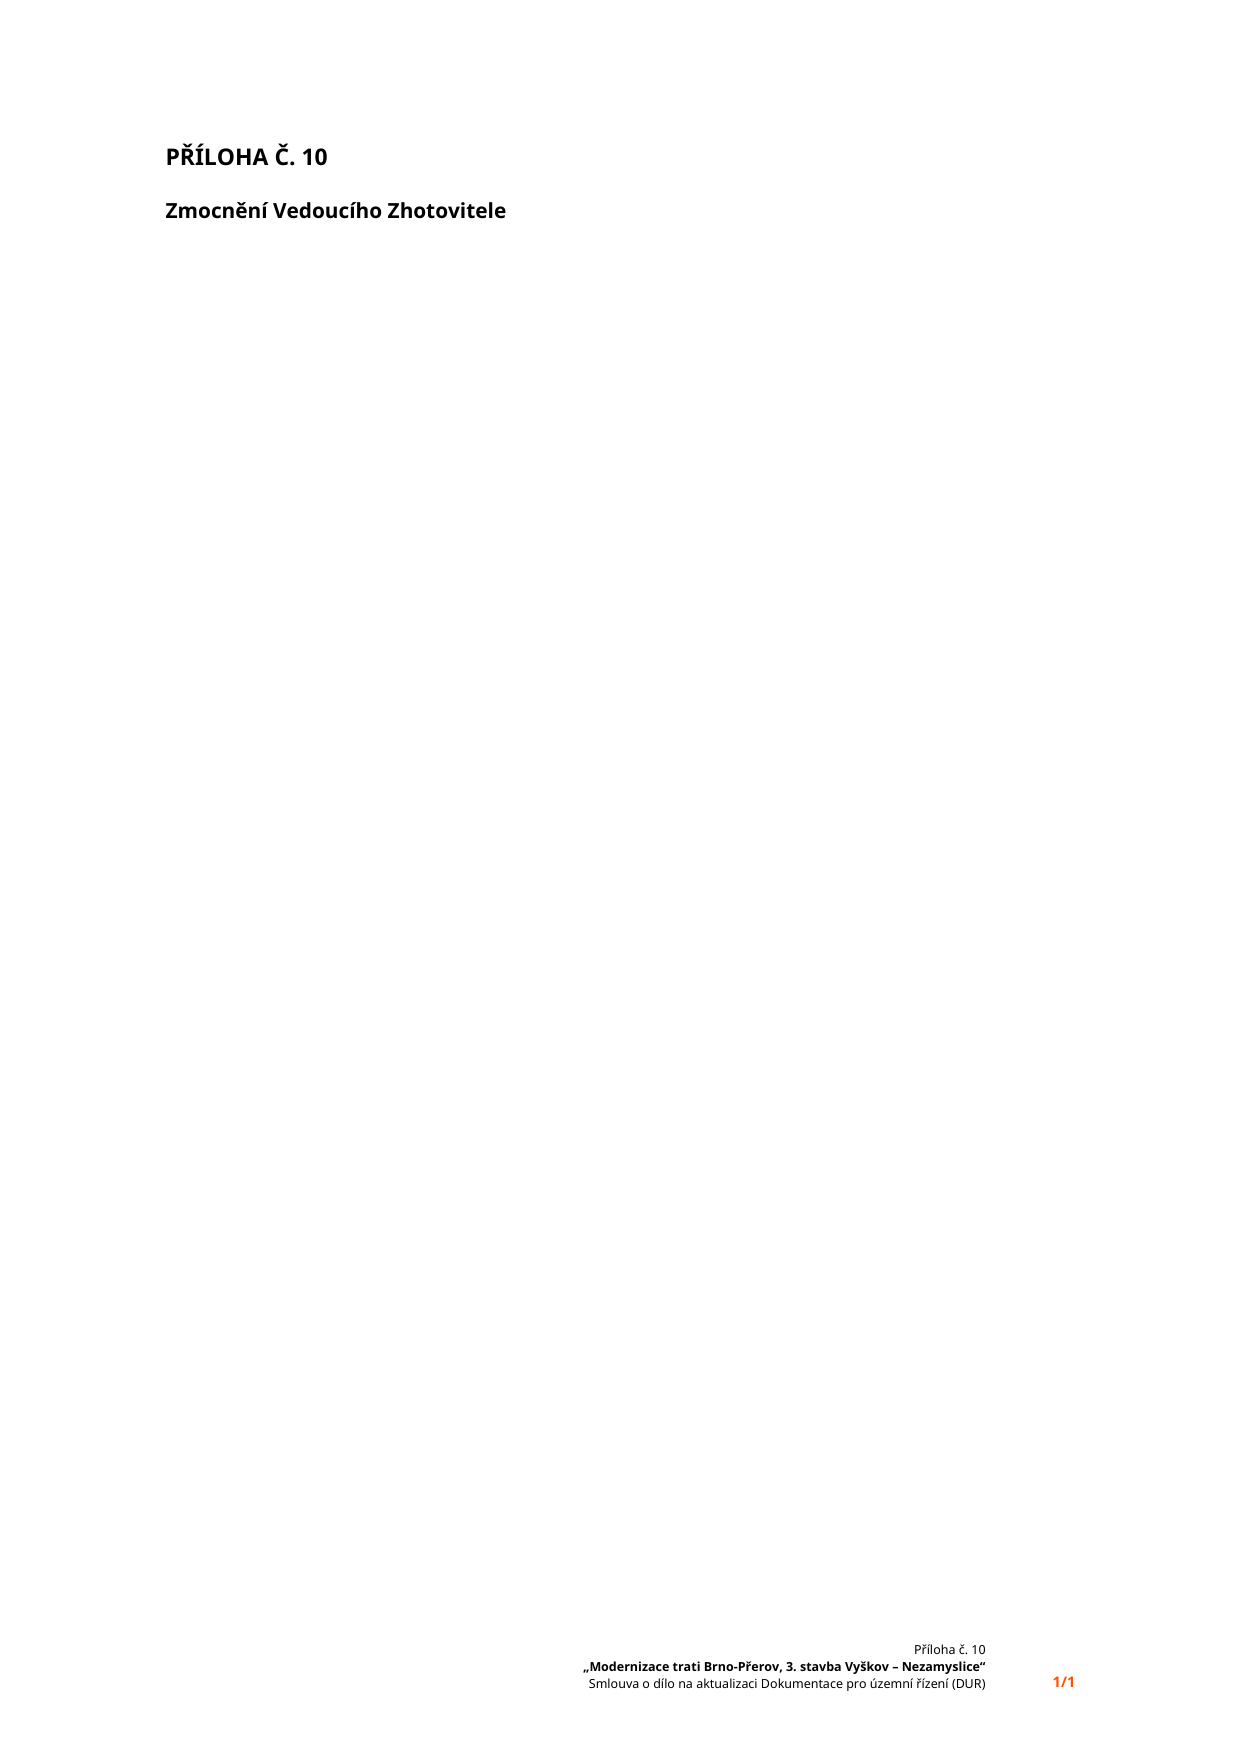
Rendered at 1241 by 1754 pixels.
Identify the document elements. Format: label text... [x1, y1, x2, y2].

text Zmocnění Vedoucího Zhotovitele [165, 197, 1075, 225]
text Příloha č. 10 [165, 141, 1075, 173]
